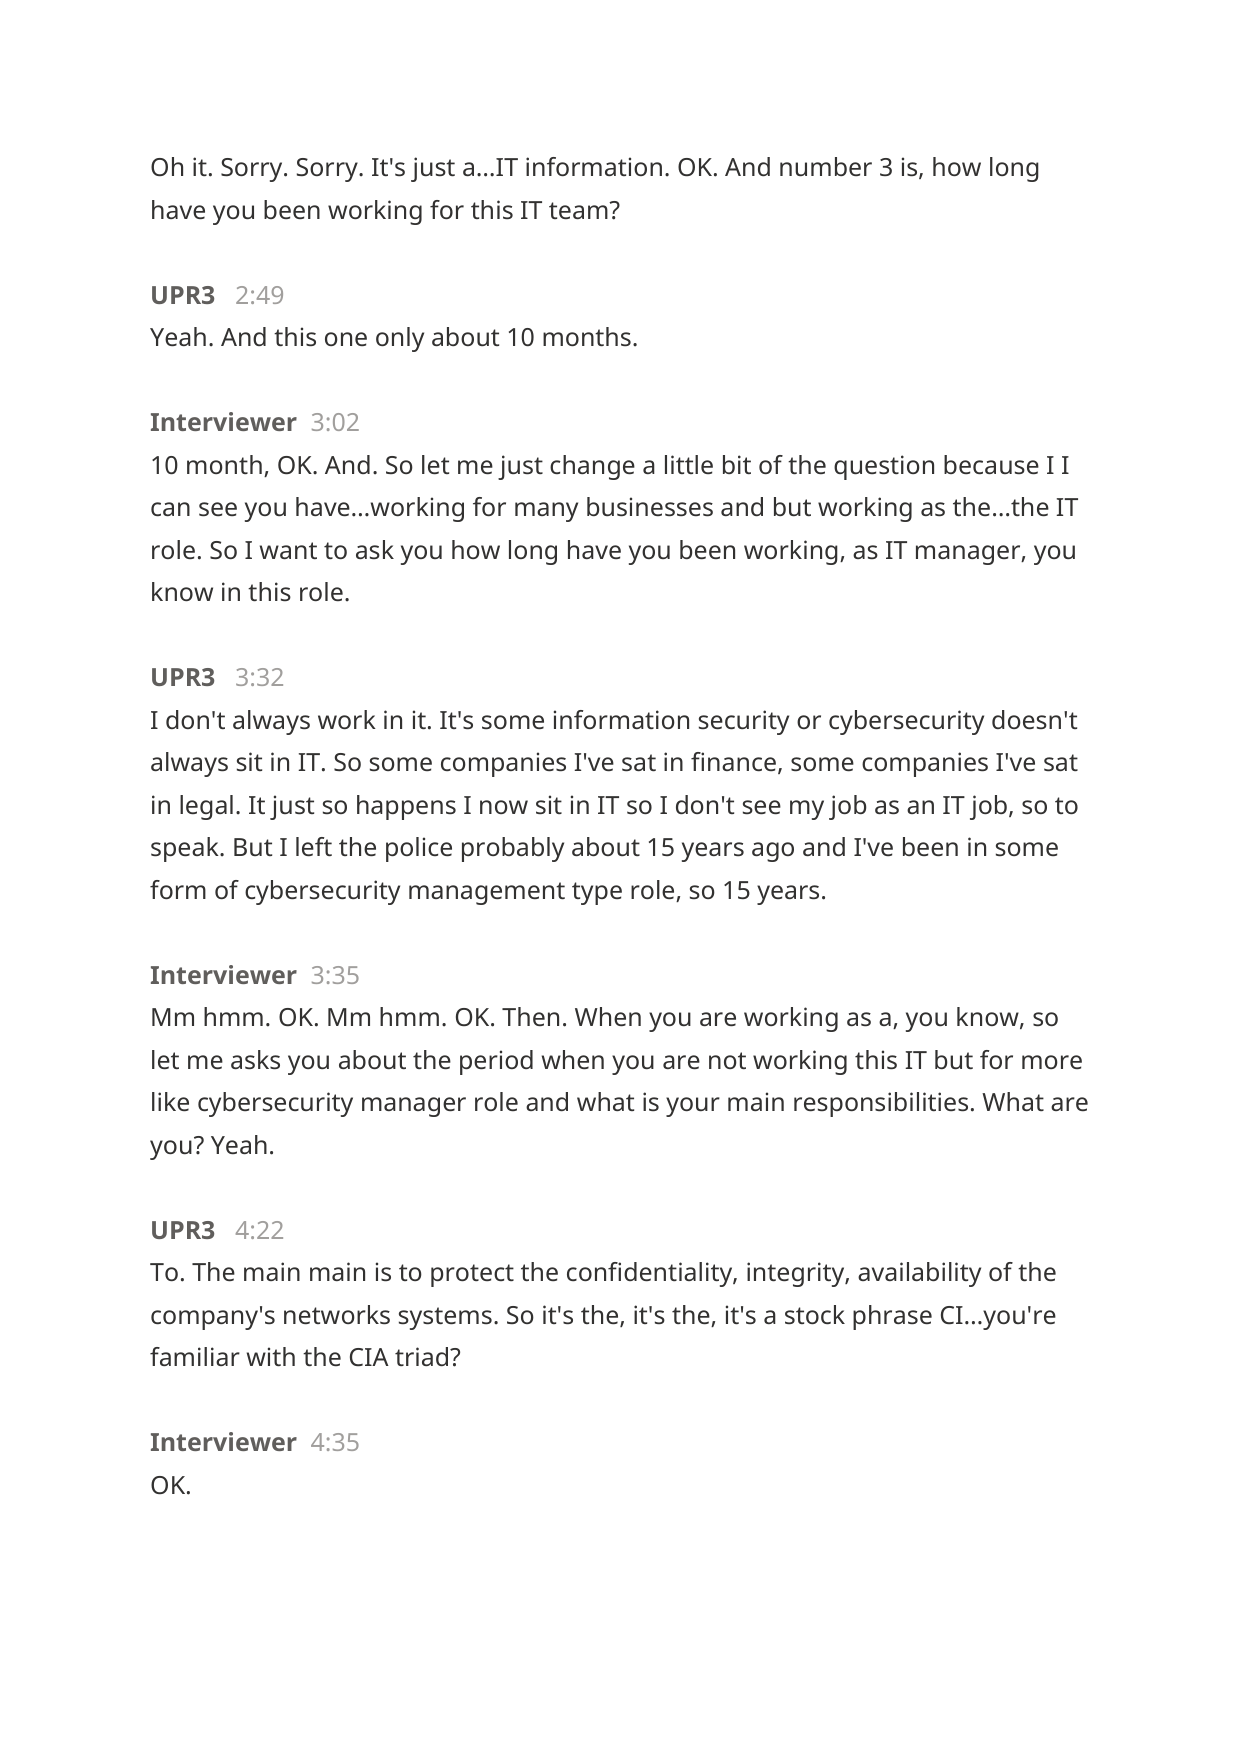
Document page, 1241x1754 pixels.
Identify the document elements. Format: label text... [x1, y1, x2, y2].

text UPR3 3:32 I don't always work in it. It's some information security or cybersecurity doesn't always sit in IT. So some companies I've sat in finance, some companies I've sat in legal. It just so happens I now sit in IT so I don't see my job as an IT job, so to speak. But I left the police probably about 15 years ago and I've been in some form of cybersecurity management type role, so 15 years. [150, 617, 1090, 907]
text Interviewer 3:02 10 month, OK. And. So let me just change a little bit of the question because I I can see you have…working for many businesses and but working as the…the IT role. So I want to ask you how long have you been working, as IT manager, you know in this role. [150, 362, 1090, 609]
text Interviewer 3:35 Mm hmm. OK. Mm hmm. OK. Then. When you are working as a, you know, so let me asks you about the period when you are not working this IT but for more like cybersecurity manager role and what is your main responsibilities. What are you? Yeah. [150, 915, 1090, 1162]
text UPR3 4:22 To. The main main is to protect the confidentiality, integrity, availability of the company's networks systems. So it's the, it's the, it's a stock phrase CI…you're familiar with the CIA triad? [150, 1170, 1090, 1374]
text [150, 150, 1090, 227]
text UPR3 2:49 Yeah. And this one only about 10 months. [150, 235, 1090, 354]
text Interviewer 4:35 OK. [150, 1382, 1090, 1502]
